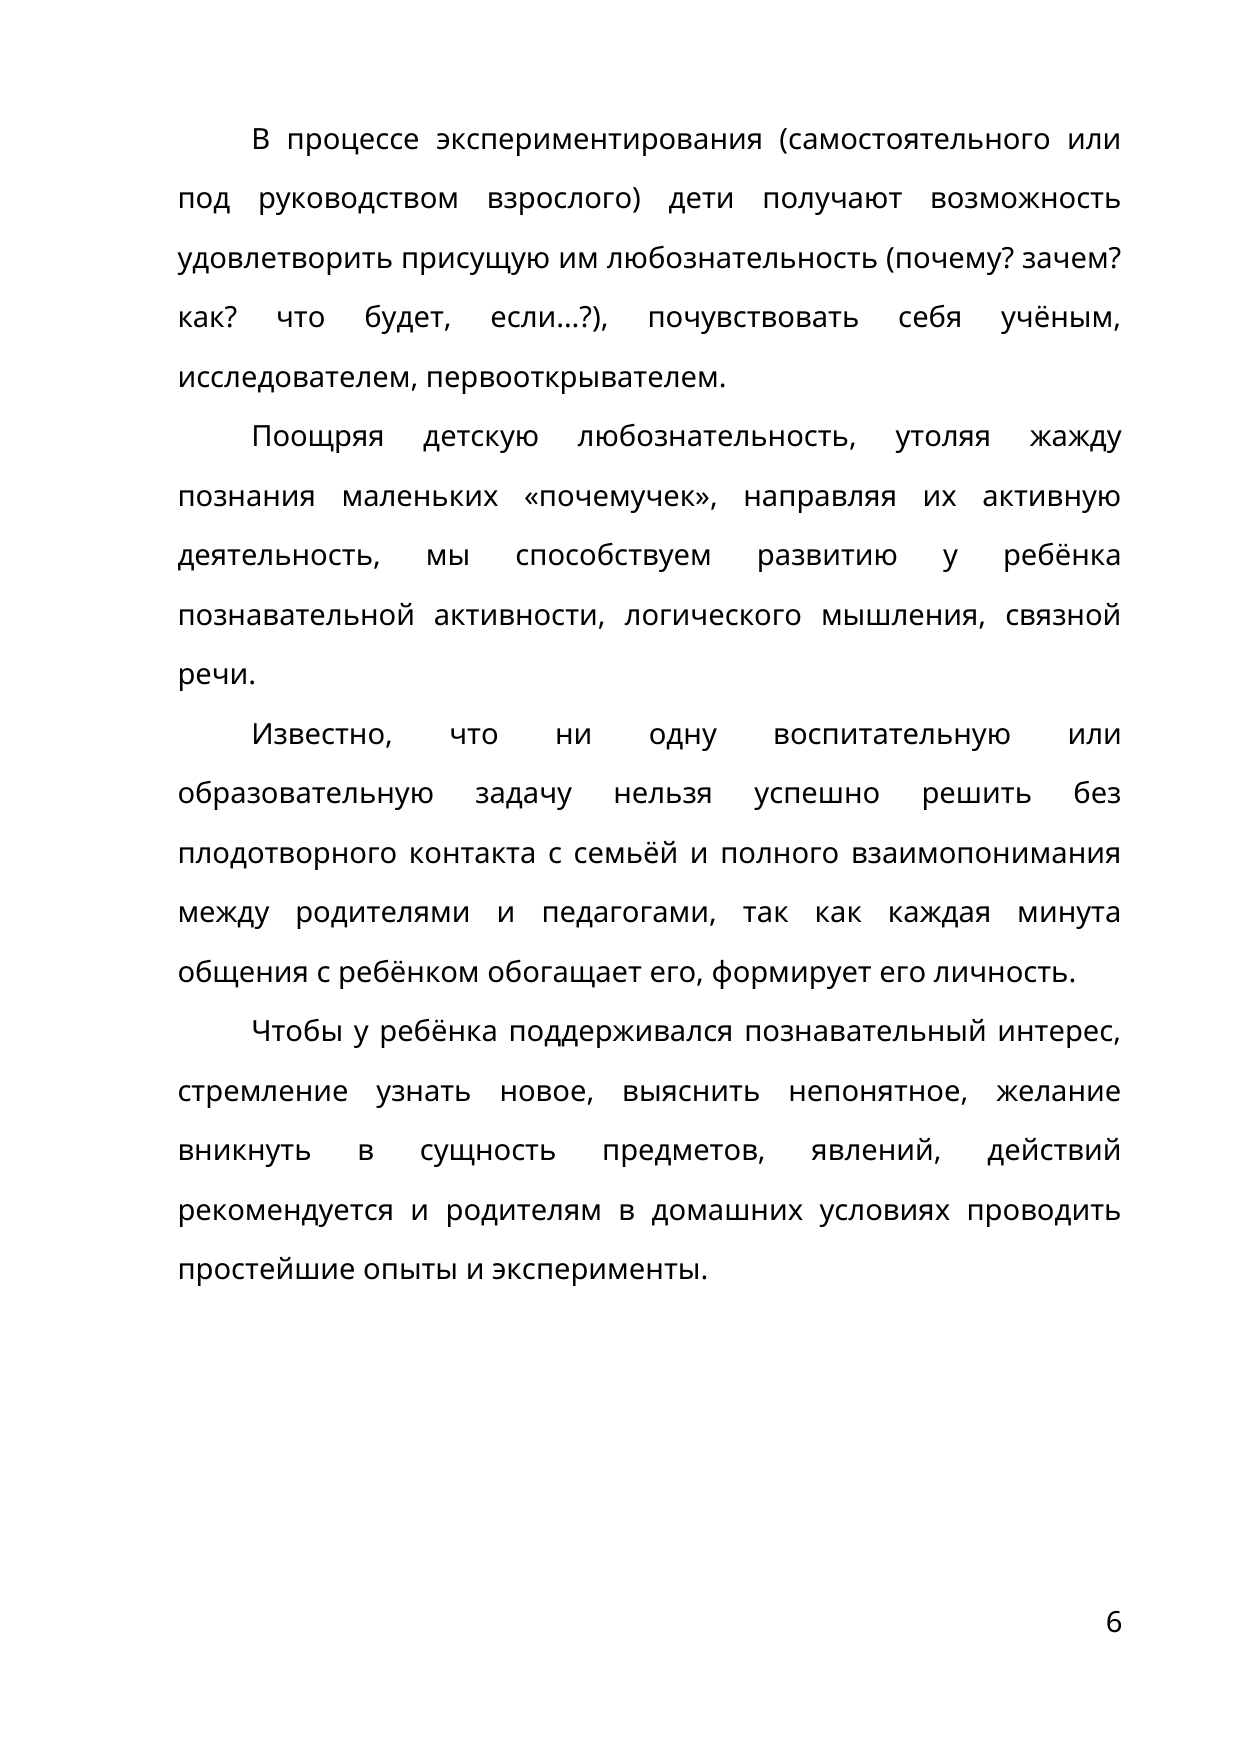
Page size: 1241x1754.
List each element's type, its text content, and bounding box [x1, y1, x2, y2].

text В процессе экспериментирования (самостоятельного или под руководством взрослого) дети получают возможность удовлетворить присущую им любознательность (почему? зачем? как? что будет, если…?), почувствовать себя учёным, исследователем, первооткрывателем. [177, 118, 1122, 396]
text Известно, что ни одну воспитательную или образовательную задачу нельзя успешно решить без плодотворного контакта с семьёй и полного взаимопонимания между родителями и педагогами, так как каждая минута общения с ребёнком обогащает его, формирует его личность. [177, 713, 1122, 991]
text Чтобы у ребёнка поддерживался познавательный интерес, стремление узнать новое, выяснить непонятное, желание вникнуть в сущность предметов, явлений, действий рекомендуется и родителям в домашних условиях проводить простейшие опыты и эксперименты. [177, 1010, 1122, 1288]
text Поощряя детскую любознательность, утоляя жажду познания маленьких «почемучек», направляя их активную деятельность, мы способствуем развитию у ребёнка познавательной активности, логического мышления, связной речи. [177, 416, 1122, 693]
